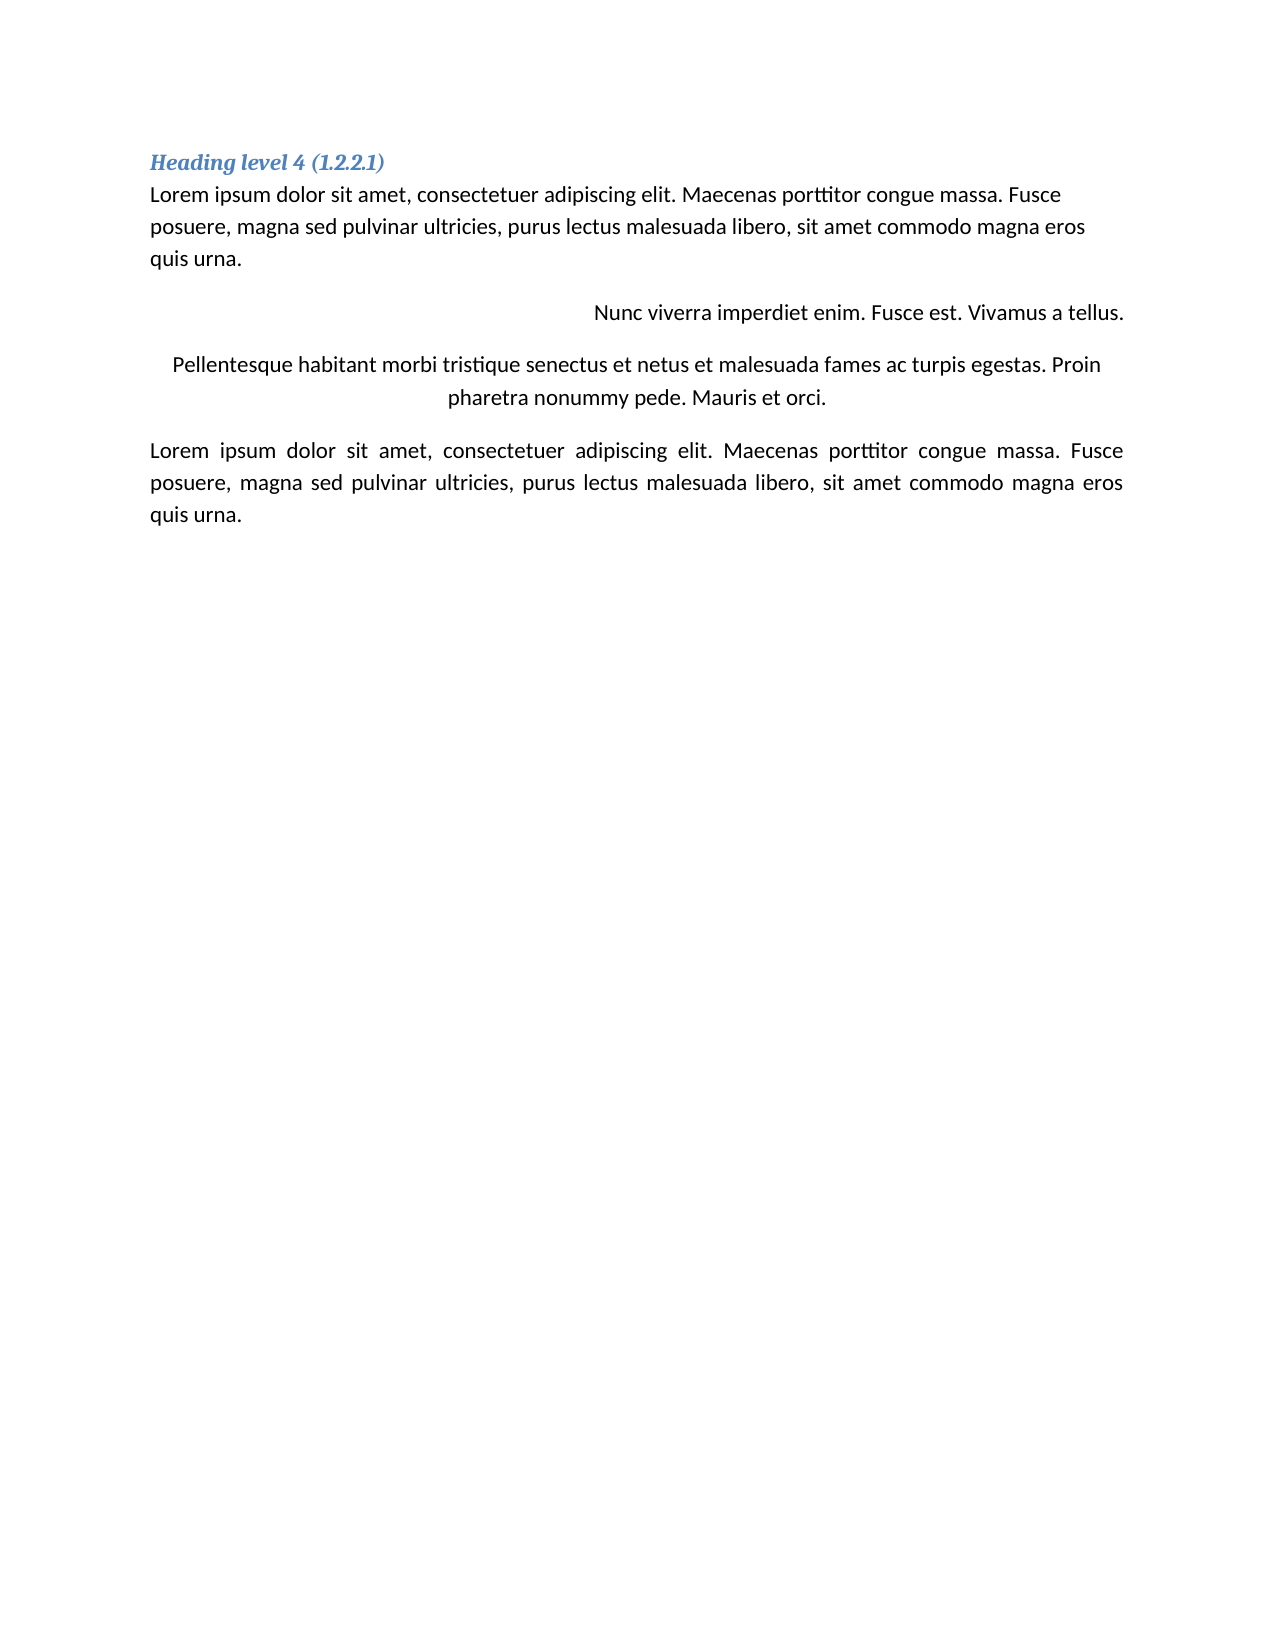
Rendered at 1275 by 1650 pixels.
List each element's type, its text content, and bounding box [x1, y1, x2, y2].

text Lorem ipsum dolor sit amet, consectetuer adipiscing elit. Maecenas porttitor congue massa. Fusce posuere, magna sed pulvinar ultricies, purus lectus malesuada libero, sit amet commodo magna eros quis urna. [150, 180, 1125, 273]
subtitle Heading level 4 (1.2.2.1) [150, 150, 1125, 176]
text Pellentesque habitant morbi tristique senectus et netus et malesuada fames ac turpis egestas. Proin pharetra nonummy pede. Mauris et orci. [150, 351, 1125, 411]
text Lorem ipsum dolor sit amet, consectetuer adipiscing elit. Maecenas porttitor congue massa. Fusce posuere, magna sed pulvinar ultricies, purus lectus malesuada libero, sit amet commodo magna eros quis urna. [150, 436, 1125, 528]
text Nunc viverra imperdiet enim. Fusce est. Vivamus a tellus. [150, 298, 1125, 326]
